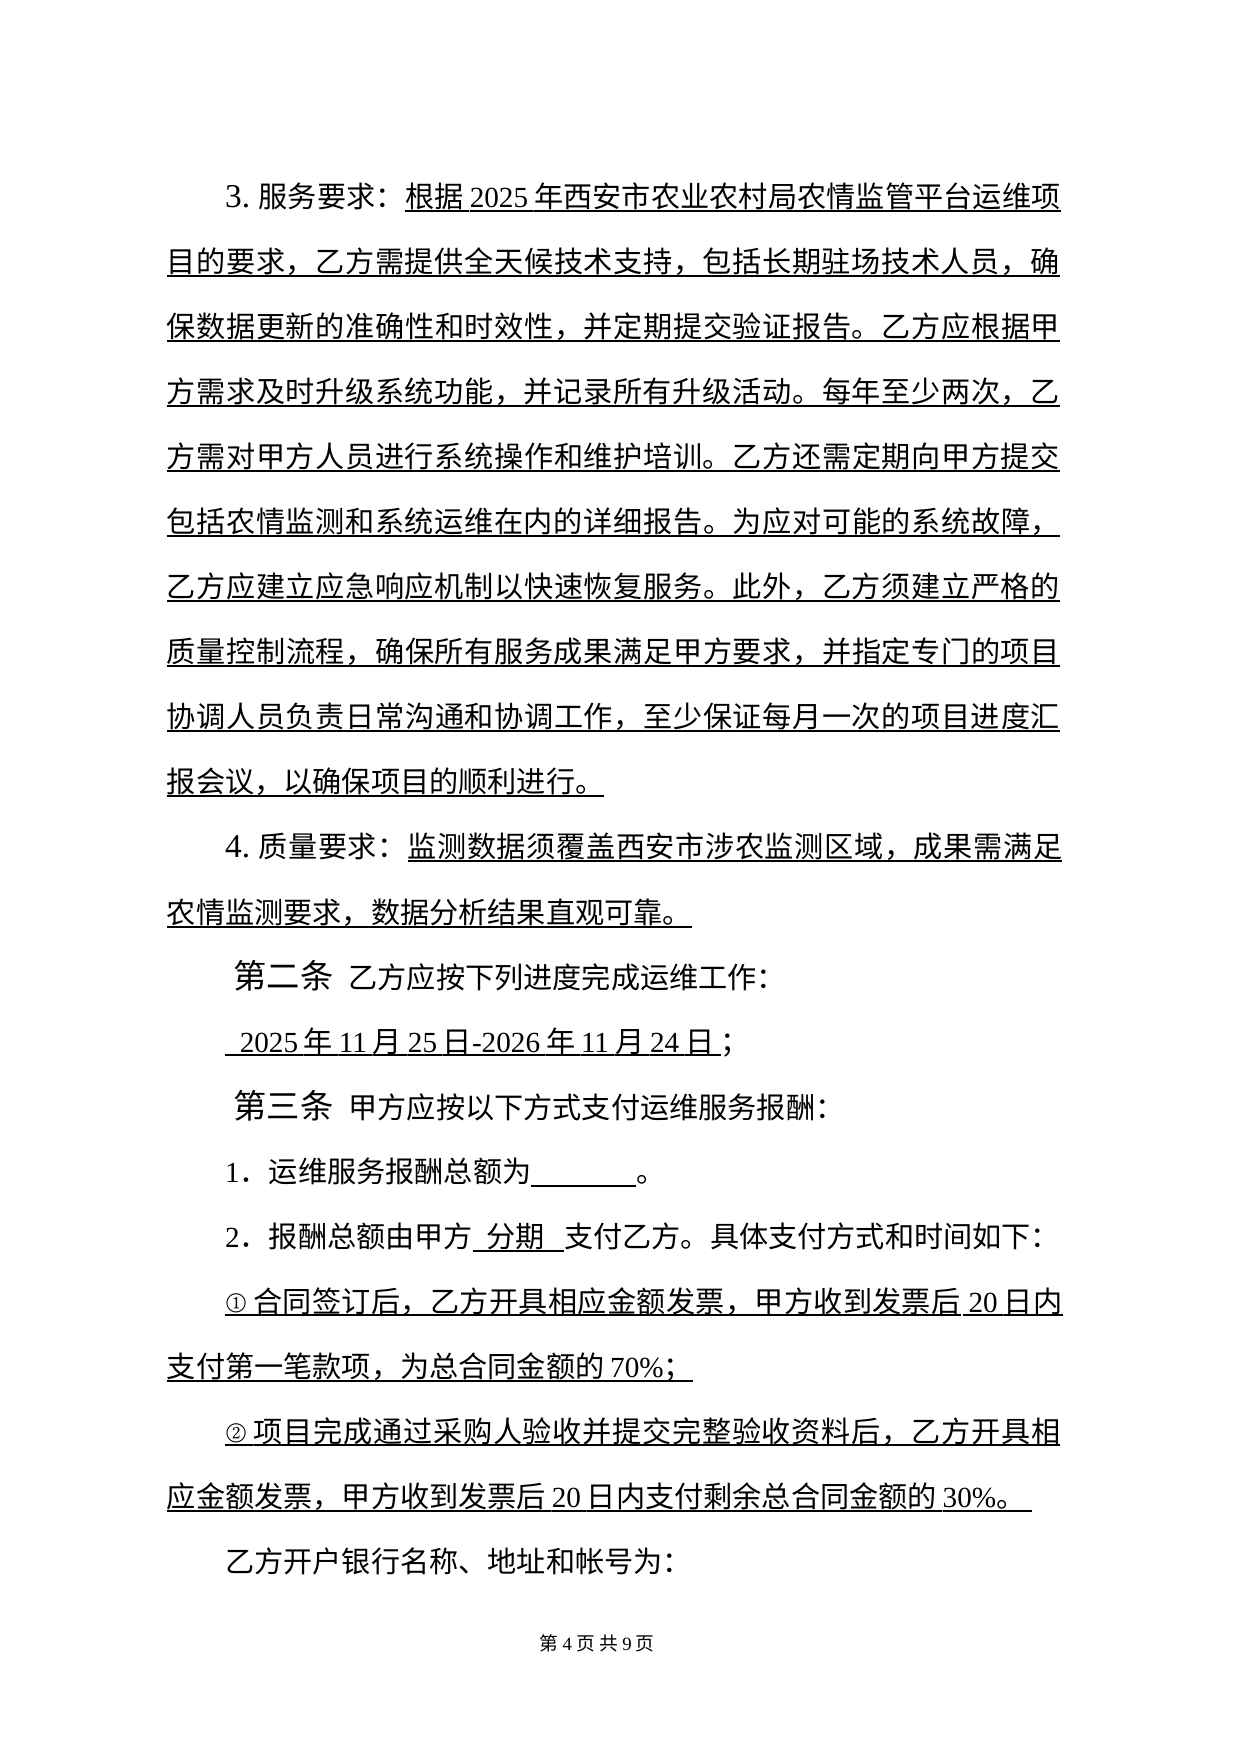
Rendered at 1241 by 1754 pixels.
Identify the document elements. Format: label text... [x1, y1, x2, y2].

text ①合同签订后，乙方开具相应金额发票，甲方收到发票后20日内支付第一笔款项，为总合同金额的70%； [167, 1267, 1062, 1397]
list 服务要求：根据2025年西安市农业农村局农情监管平台运维项目的要求，乙方需提供全天候技术支持，包括长期驻场技术人员，确保数据更新的准确性和时效性，并定期提交验证报告。乙方应根据甲方需求及时升级系统功能，并记录所有升级活动。每年至少两次，乙方需对甲方人员进行系统操作和维护培训。乙方还需定期向甲方提交包括农情监测和系统运维在内的详细报告。为应对可能的系统故障，乙方应建立应急响应机制以快速恢复服务。此外，乙方须建立严格的质量控制流程，确保所有服务成果满足甲方要求，并指定专门的项目协调人员负责日常沟通和协调工作，至少保证每月一次的项目进度汇报会议，以确保项目的顺利进行。 [167, 162, 1062, 812]
text ②项目完成通过采购人验收并提交完整验收资料后，乙方开具相应金额发票，甲方收到发票后20日内支付剩余总合同金额的30%。 [167, 1397, 1062, 1527]
text 2．报酬总额由甲方 分期 支付乙方。具体支付方式和时间如下： [167, 1202, 1062, 1267]
list 质量要求：监测数据须覆盖西安市涉农监测区域，成果需满足农情监测要求，数据分析结果直观可靠。 [167, 812, 1062, 942]
list 第二条 乙方应按下列进度完成运维工作： [167, 942, 1062, 1007]
text 1．运维服务报酬总额为 。 [167, 1137, 1062, 1202]
text 乙方开户银行名称、地址和帐号为： [167, 1527, 1062, 1592]
text 第三条 甲方应按以下方式支付运维服务报酬： [167, 1072, 1062, 1137]
text 2025年11月25日-2026年11月24日 ； [167, 1007, 1062, 1072]
